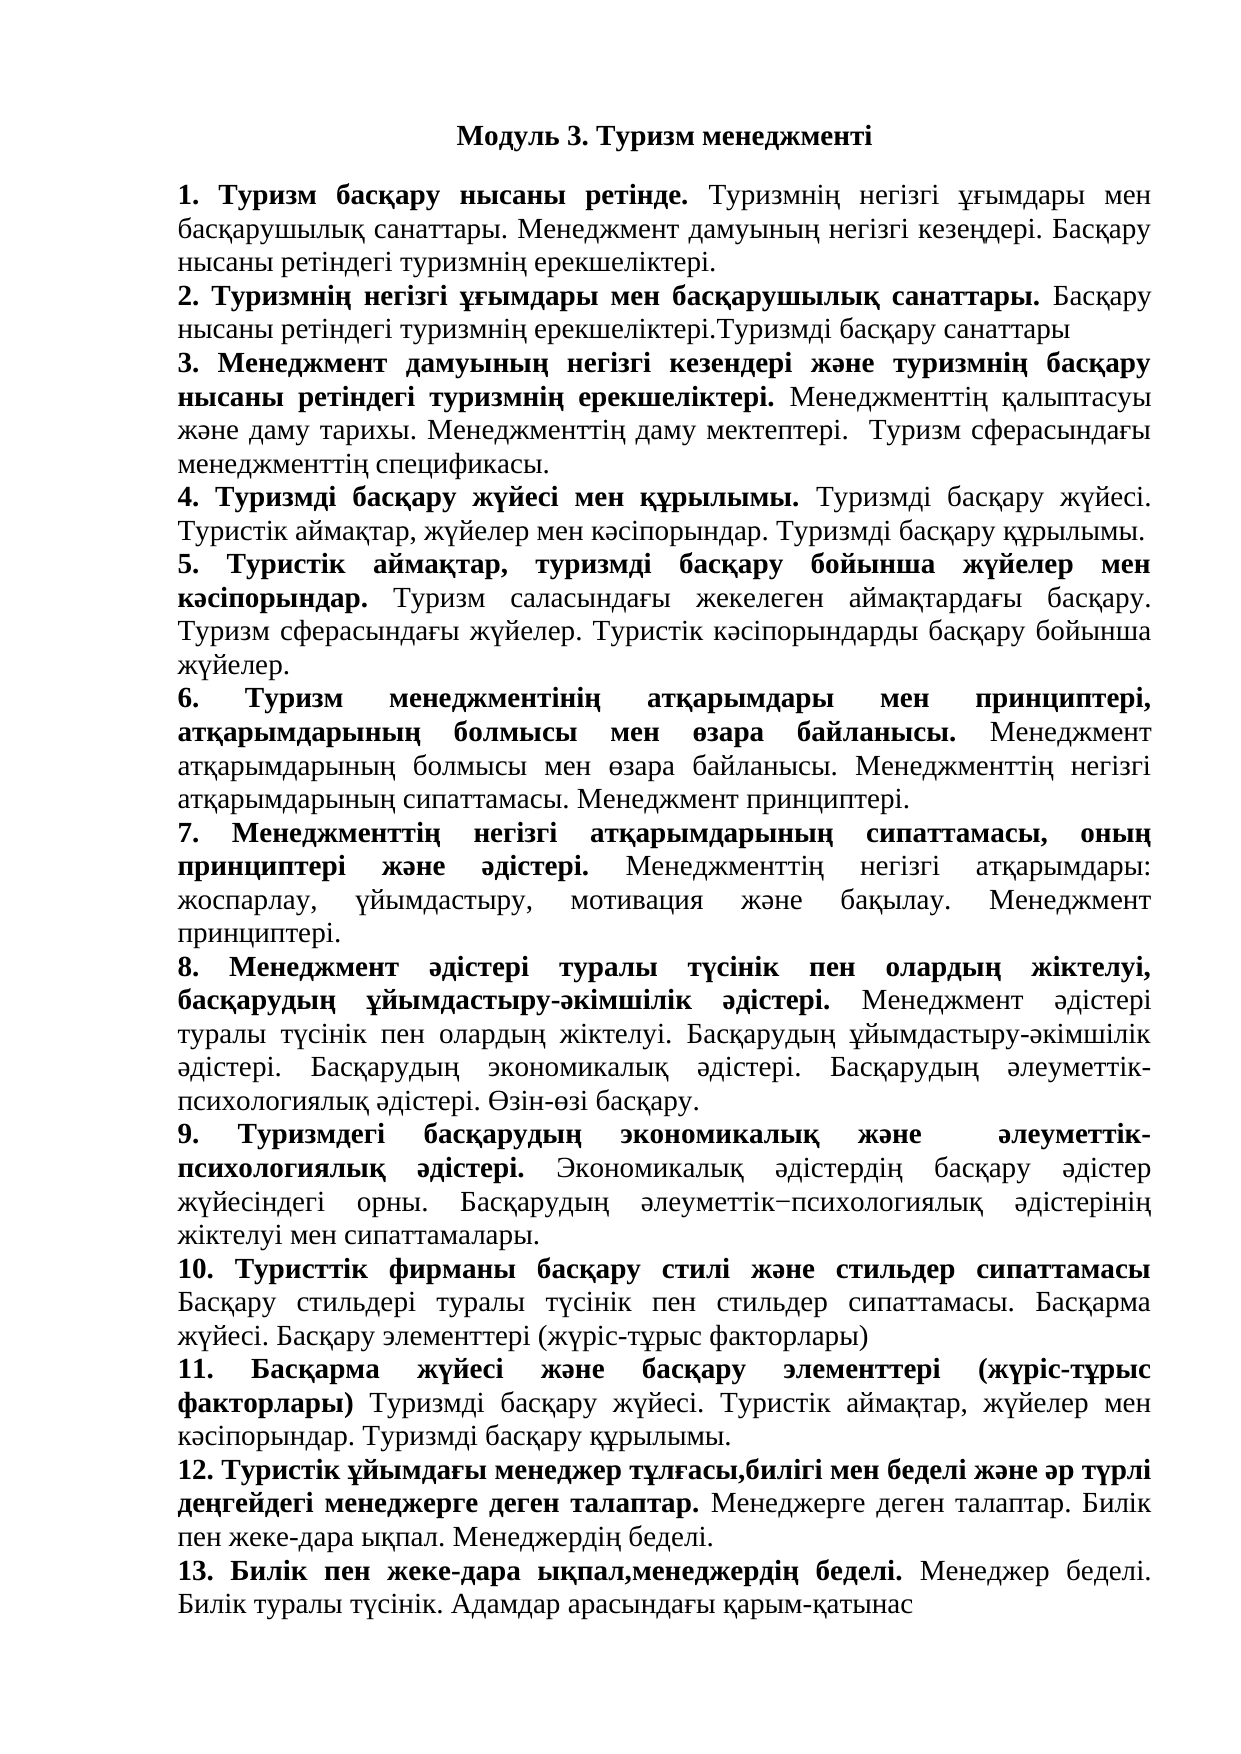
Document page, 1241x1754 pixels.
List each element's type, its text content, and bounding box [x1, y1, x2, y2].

text 5. Туристік аймақтар, туризмді басқару бойынша жүйелер мен кәсіпорындар. Туризм саласындағы жекелеген аймақтардағы басқару. Туризм сферасындағы жүйелер. Туристік кәсіпорындарды басқару бойынша жүйелер. [177, 546, 1152, 681]
text 1. Туризм басқару нысаны ретінде. Туризмнің негізгі ұғымдары мен басқарушылық санаттары. Менеджмент дамуының негізгі кезеңдері. Басқару нысаны ретіндегі туризмнің ерекшеліктері. [177, 177, 1152, 278]
text 13. Билік пен жеке-дара ықпал,менеджердің беделі. Менеджер беделі. Билік туралы түсінік. Адамдар арасындағы қарым-қатынас [177, 1553, 1152, 1620]
text 2. Туризмнің негізгі ұғымдары мен басқарушылық санаттары. Басқару нысаны ретіндегі туризмнің ерекшеліктері.Туризмді басқару санаттары [177, 278, 1152, 345]
text 4. Туризмді басқару жүйесі мен құрылымы. Туризмді басқару жүйесі. Туристік аймақтар, жүйелер мен кәсіпорындар. Туризмді басқару құрылымы. [177, 479, 1152, 546]
text 6. Туризм менеджментінің атқарымдары мен принциптері, атқарымдарының болмысы мен өзара байланысы. Менеджмент атқарымдарының болмысы мен өзара байланысы. Менеджменттің негізгі атқарымдарының сипаттамасы. Менеджмент принциптері. [177, 681, 1152, 815]
text 3. Менеджмент дамуының негізгі кезендері және туризмнің басқару нысаны ретіндегі туризмнің ерекшеліктері. Менеджменттің қалыптасуы және даму тарихы. Менеджменттің даму мектептері. Туризм сферасындағы менеджменттің спецификасы. [177, 345, 1152, 479]
text 9. Туризмдегі басқарудың экономикалық және әлеуметтік-психологиялық әдістері. Экономикалық әдістердің басқару әдістер жүйесіндегі орны. Басқарудың әлеуметтік−психологиялық әдістерінің жіктелуі мен сипаттамалары. [177, 1117, 1152, 1251]
text 7. Менеджменттің негізгі атқарымдарының сипаттамасы, оның принциптері және әдістері. Менеджменттің негізгі атқарымдары: жоспарлау, үйымдастыру, мотивация және бақылау. Менеджмент принциптері. [177, 815, 1152, 949]
text 10. Туристтік фирманы басқару стилі және стильдер сипаттамасы Басқару стильдері туралы түсінік пен стильдер сипаттамасы. Басқарма жүйесі. Басқару элементтері (жүріс-тұрыс факторлары) [177, 1251, 1152, 1351]
text 12. Туристік ұйымдағы менеджер тұлғасы,билігі мен беделі және әр түрлі деңгейдегі менеджерге деген талаптар. Менеджерге деген талаптар. Билік пен жеке-дара ықпал. Менеджердің беделі. [177, 1452, 1152, 1553]
text Модуль 3. Туризм менеджменті [177, 118, 1152, 152]
text 8. Менеджмент әдістері туралы түсінік пен олардың жіктелуі, басқарудың ұйымдастыру-әкімшілік әдістері. Менеджмент әдістері туралы түсінік пен олардың жіктелуі. Басқарудың ұйымдастыру-әкімшілік әдістері. Басқарудың экономикалық әдістері. Басқарудың әлеуметтік-психологиялық әдістері. Өзін-өзі басқару. [177, 949, 1152, 1117]
text 11. Басқарма жүйесі және басқару элементтері (жүріс-тұрыс факторлары) Туризмді басқару жүйесі. Туристік аймақтар, жүйелер мен кәсіпорындар. Туризмді басқару құрылымы. [177, 1351, 1152, 1452]
